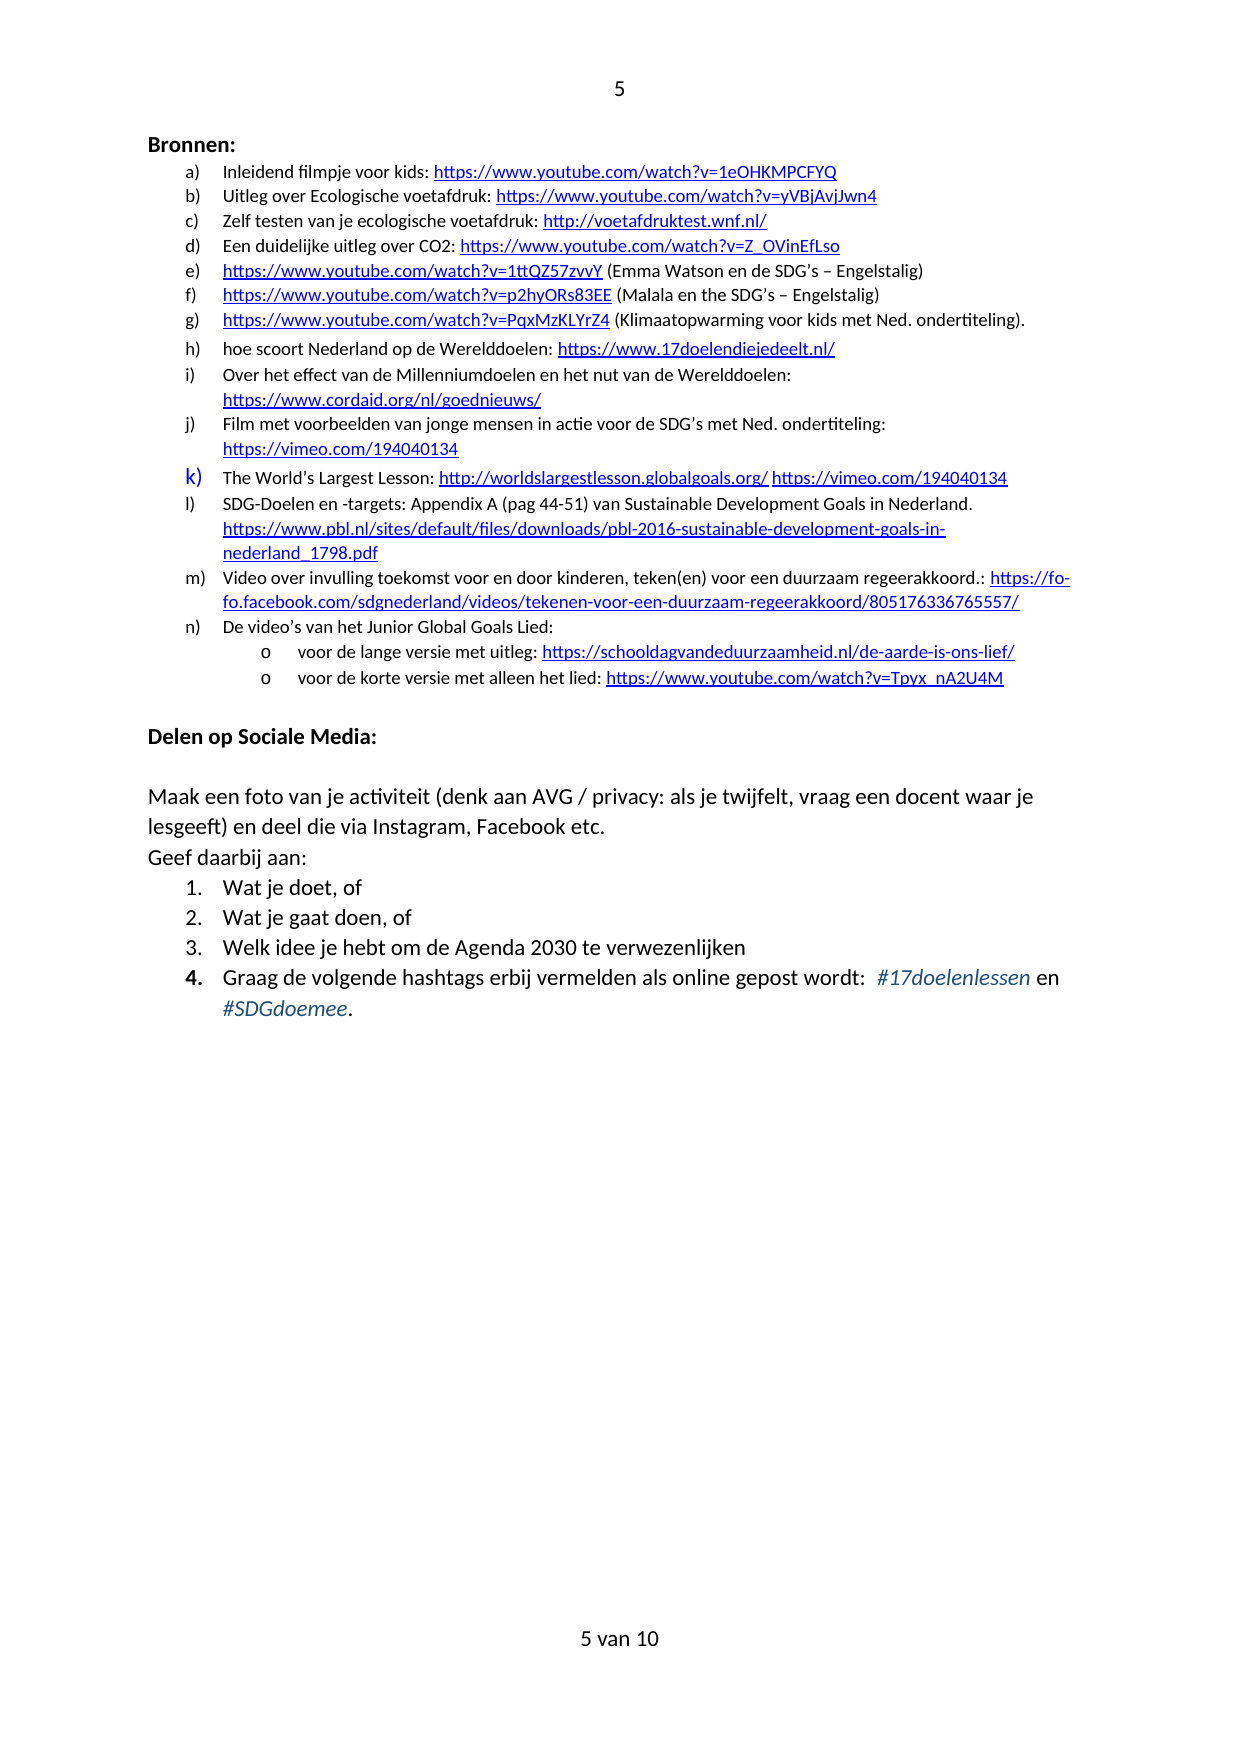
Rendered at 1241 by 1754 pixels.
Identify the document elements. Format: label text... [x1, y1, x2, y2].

text Delen op Sociale Media: [148, 722, 1093, 750]
text Geef daarbij aan: [148, 843, 1093, 871]
list Graag de volgende hashtags erbij vermelden als online gepost wordt: #17doelenlessen en #SDGdoemee. [185, 963, 1093, 1022]
list Een duidelijke uitleg over CO2: https://www.youtube.com/watch?v=Z_OVinEfLso [185, 234, 1093, 257]
list https://www.youtube.com/watch?v=1ttQZ57zvvY (Emma Watson en de SDG’s – Engelstalig) [185, 259, 1093, 282]
list https://www.youtube.com/watch?v=PqxMzKLYrZ4 (Klimaatopwarming voor kids met Ned. ondertiteling). [185, 308, 1093, 331]
text Maak een foto van je activiteit (denk aan AVG / privacy: als je twijfelt, vraag een docent waar je lesgeeft) en deel die via Instagram, Facebook etc. [148, 782, 1093, 840]
list Over het effect van de Millenniumdoelen en het nut van de Werelddoelen: https://www.cordaid.org/nl/goednieuws/ [185, 363, 1093, 411]
list Wat je gaat doen, of [185, 903, 1093, 931]
list Zelf testen van je ecologische voetafdruk: http://voetafdruktest.wnf.nl/ [185, 209, 1093, 232]
list The World’s Largest Lesson: http://worldslargestlesson.globalgoals.org/ https://vimeo.com/194040134 [185, 462, 1093, 490]
list Uitleg over Ecologische voetafdruk: https://www.youtube.com/watch?v=yVBjAvjJwn4 [185, 185, 1093, 208]
text Bronnen: [148, 130, 1093, 158]
list Welk idee je hebt om de Agenda 2030 te verwezenlijken [185, 933, 1093, 961]
list voor de korte versie met alleen het lied: https://www.youtube.com/watch?v=Tpyx_nA2U4M [260, 666, 1093, 690]
list SDG-Doelen en -targets: Appendix A (pag 44-51) van Sustainable Development Goals in Nederland. https://www.pbl.nl/sites/default/files/downloads/pbl-2016-sustainable-development-goals-in-nederland_1798.pdf [185, 492, 1093, 564]
list Video over invulling toekomst voor en door kinderen, teken(en) voor een duurzaam regeerakkoord.: https://fo-fo.facebook.com/sdgnederland/videos/tekenen-voor-een-duurzaam-regeerakkoord/805176336765557/ [185, 566, 1093, 614]
list hoe scoort Nederland op de Werelddoelen: https://www.17doelendiejedeelt.nl/ [185, 333, 1093, 361]
list voor de lange versie met uitleg: https://schooldagvandeduurzaamheid.nl/de-aarde-is-ons-lief/ [260, 640, 1093, 664]
list https://www.youtube.com/watch?v=p2hyORs83EE (Malala en the SDG’s – Engelstalig) [185, 283, 1093, 306]
list Wat je doet, of [185, 873, 1093, 901]
list Film met voorbeelden van jonge mensen in actie voor de SDG’s met Ned. ondertiteling: https://vimeo.com/194040134 [185, 412, 1093, 460]
list De video’s van het Junior Global Goals Lied: [185, 615, 1093, 638]
list Inleidend filmpje voor kids: https://www.youtube.com/watch?v=1eOHKMPCFYQ [185, 160, 1093, 183]
